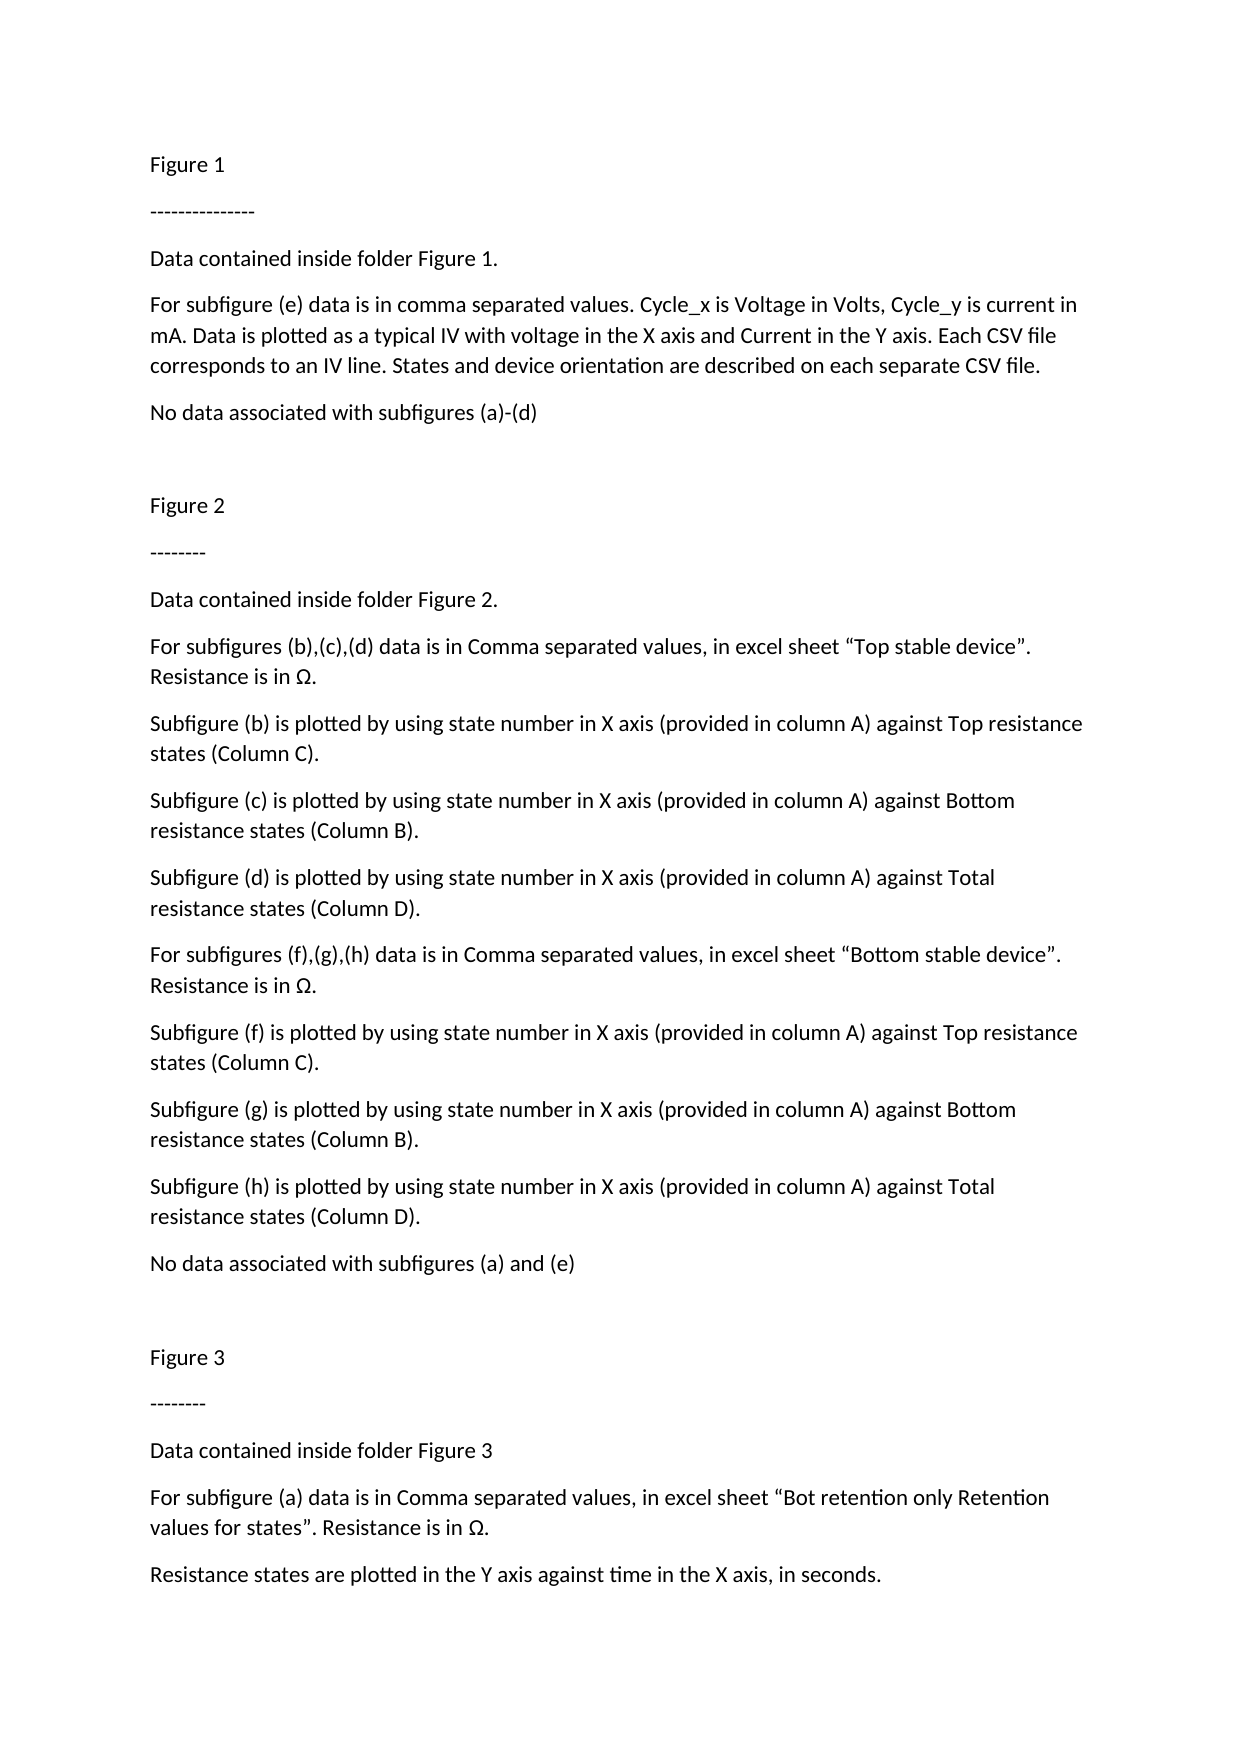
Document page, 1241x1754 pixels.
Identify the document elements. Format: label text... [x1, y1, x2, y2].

text Subfigure (d) is plotted by using state number in X axis (provided in column A) against Total resistance states (Column D). [150, 863, 1090, 922]
text Subfigure (g) is plotted by using state number in X axis (provided in column A) against Bottom resistance states (Column B). [150, 1095, 1090, 1153]
text Subfigure (f) is plotted by using state number in X axis (provided in column A) against Top resistance states (Column C). [150, 1018, 1090, 1076]
text Subfigure (b) is plotted by using state number in X axis (provided in column A) against Top resistance states (Column C). [150, 709, 1090, 768]
text Subfigure (h) is plotted by using state number in X axis (provided in column A) against Total resistance states (Column D). [150, 1172, 1090, 1230]
text Figure 1 [150, 150, 1090, 178]
text For subfigure (e) data is in comma separated values. Cycle_x is Voltage in Volts, Cycle_y is current in mA. Data is plotted as a typical IV with voltage in the X axis and Current in the Y axis. Each CSV file corresponds to an IV line. States and device orientation are described on each separate CSV file. [150, 291, 1090, 379]
text For subfigures (b),(c),(d) data is in Comma separated values, in excel sheet “Top stable device”. Resistance is in Ω. [150, 632, 1090, 691]
text For subfigure (a) data is in Comma separated values, in excel sheet “Bot retention only Retention values for states”. Resistance is in Ω. [150, 1483, 1090, 1542]
text -------- [150, 1389, 1090, 1418]
text Figure 2 [150, 492, 1090, 520]
text For subfigures (f),(g),(h) data is in Comma separated values, in excel sheet “Bottom stable device”. Resistance is in Ω. [150, 941, 1090, 999]
text Data contained inside folder Figure 3 [150, 1436, 1090, 1464]
text Figure 3 [150, 1343, 1090, 1371]
text No data associated with subfigures (a)-(d) [150, 398, 1090, 426]
text Data contained inside folder Figure 1. [150, 244, 1090, 272]
text Data contained inside folder Figure 2. [150, 585, 1090, 613]
text Subfigure (c) is plotted by using state number in X axis (provided in column A) against Bottom resistance states (Column B). [150, 786, 1090, 845]
text --------------- [150, 197, 1090, 225]
text No data associated with subfigures (a) and (e) [150, 1249, 1090, 1277]
text -------- [150, 538, 1090, 567]
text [150, 1560, 1090, 1588]
